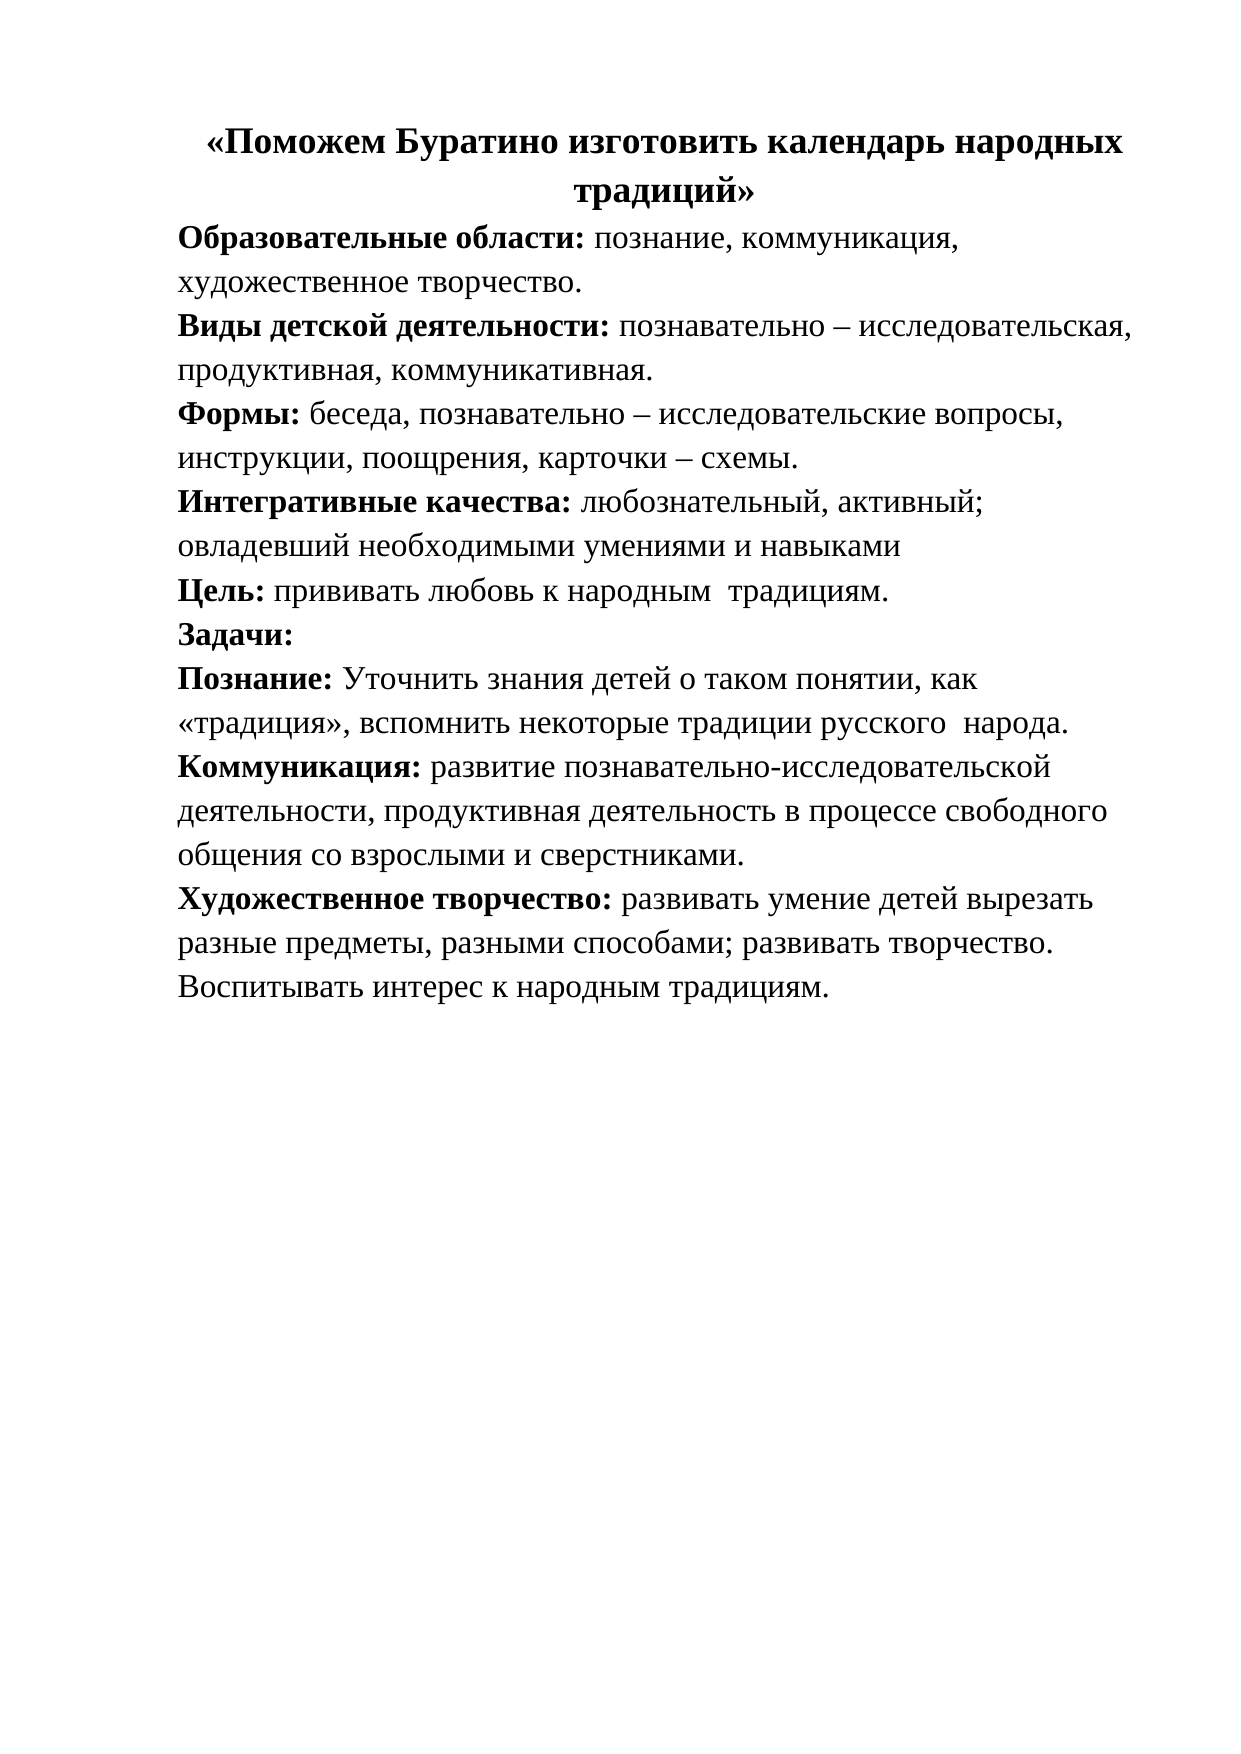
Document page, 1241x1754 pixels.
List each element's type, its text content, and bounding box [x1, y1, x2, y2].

text Задачи: [177, 614, 1152, 652]
text Интегративные качества: любознательный, активный; овладевший необходимыми умениями и навыками [177, 482, 1152, 564]
text Цель: прививать любовь к народным традициям. [177, 570, 1152, 608]
text Коммуникация: развитие познавательно-исследовательской деятельности, продуктивная деятельность в процессе свободного общения со взрослыми и сверстниками. [177, 746, 1152, 872]
text Художественное творчество: развивать умение детей вырезать разные предметы, разными способами; развивать творчество. [177, 878, 1152, 961]
text Образовательные области: познание, коммуникация, художественное творчество. [177, 217, 1152, 300]
text Познание: Уточнить знания детей о таком понятии, как «традиция», вспомнить некоторые традиции русского народа. [177, 658, 1152, 740]
text Воспитывать интерес к народным традициям. [177, 966, 1152, 1005]
text Виды детской деятельности: познавательно – исследовательская, продуктивная, коммуникативная. [177, 305, 1152, 388]
text Формы: беседа, познавательно – исследовательские вопросы, инструкции, поощрения, карточки – схемы. [177, 393, 1152, 476]
text «Поможем Буратино изготовить календарь народных традиций» [177, 118, 1152, 211]
